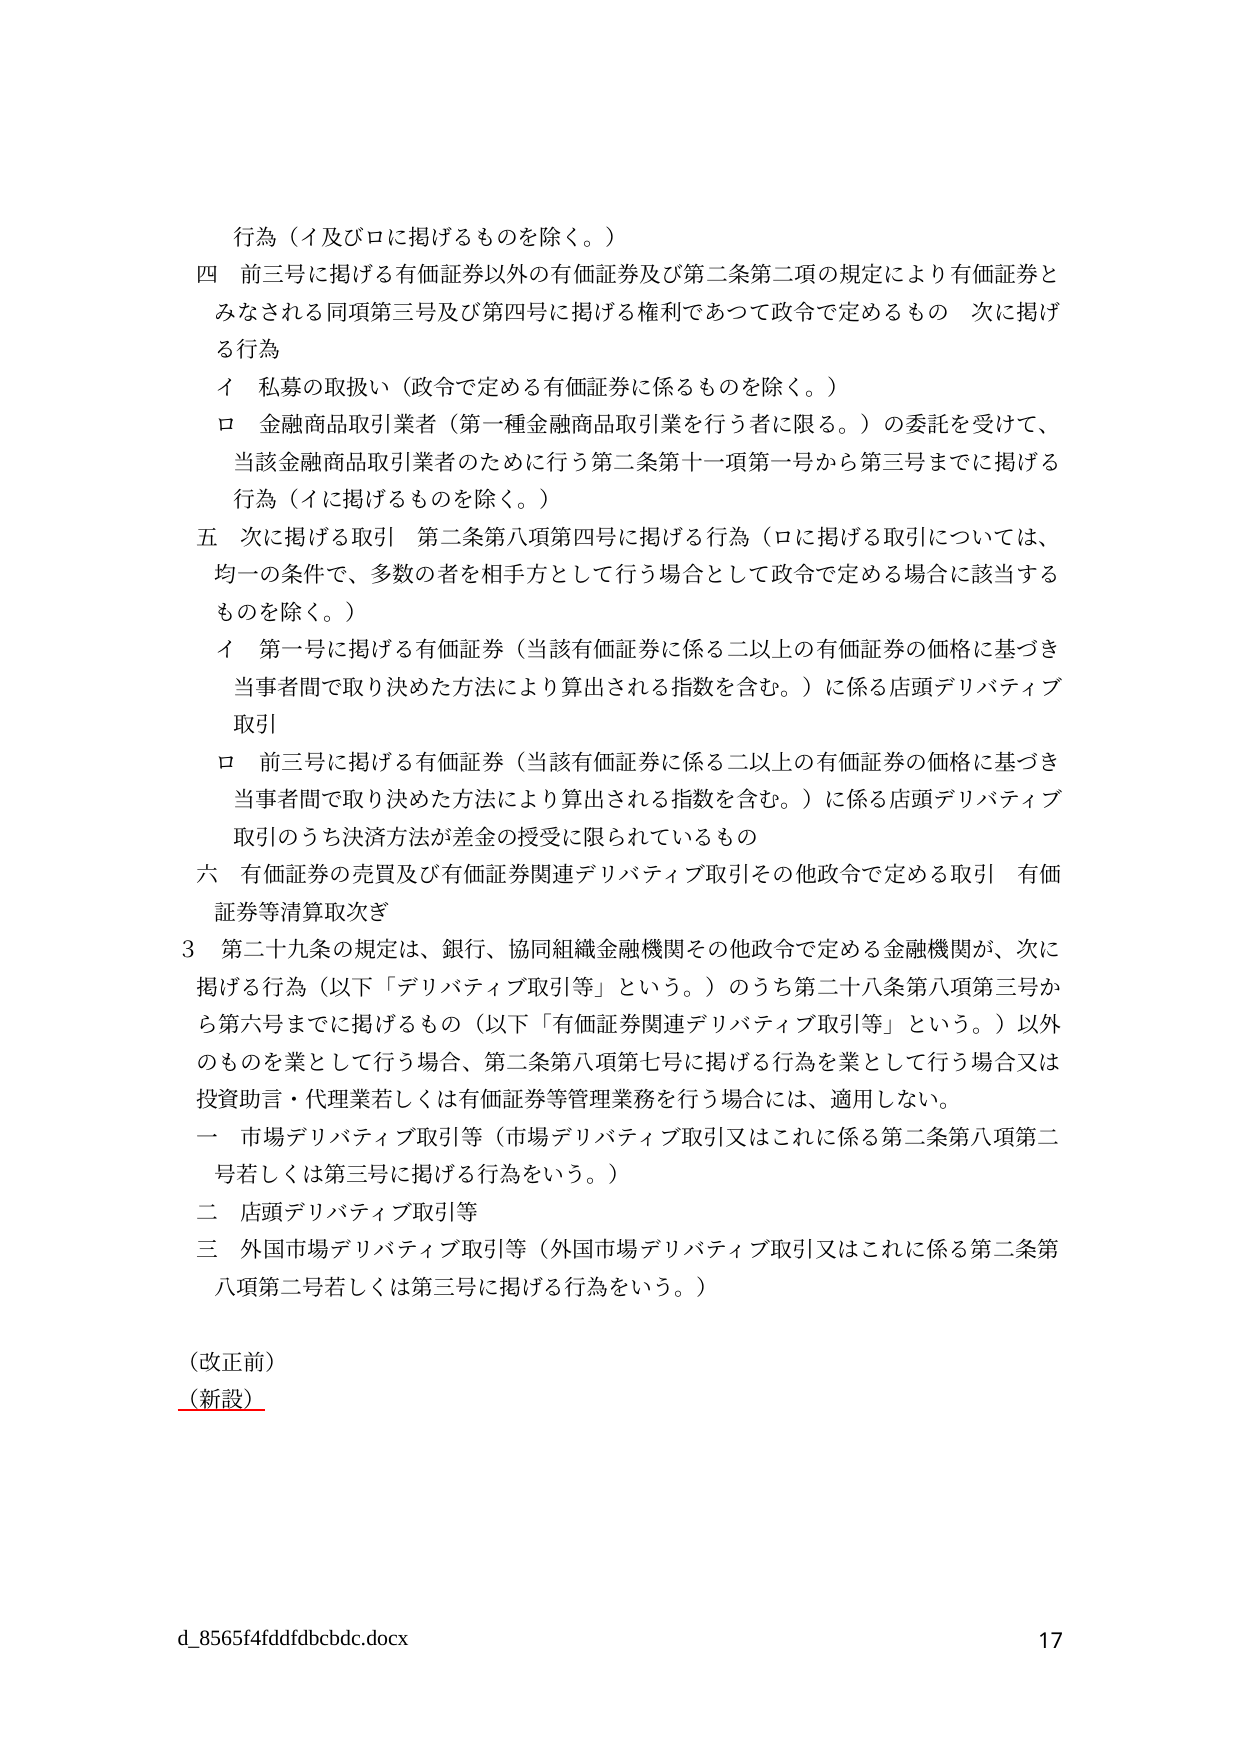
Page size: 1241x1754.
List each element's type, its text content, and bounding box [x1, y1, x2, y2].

text （改正前） [177, 1342, 1063, 1379]
text ロ 金融商品取引業者（第一種金融商品取引業を行う者に限る。）の委託を受けて、当該金融商品取引業者のために行う第二条第十一項第一号から第三号までに掲げる行為（イに掲げるものを除く。） [215, 404, 1063, 517]
text 六 有価証券の売買及び有価証券関連デリバティブ取引その他政令で定める取引 有価証券等清算取次ぎ [196, 854, 1063, 929]
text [215, 217, 1063, 254]
text 四 前三号に掲げる有価証券以外の有価証券及び第二条第二項の規定により有価証券とみなされる同項第三号及び第四号に掲げる権利であつて政令で定めるもの 次に掲げる行為 [196, 254, 1063, 367]
text 二 店頭デリバティブ取引等 [196, 1192, 1063, 1229]
text ロ 前三号に掲げる有価証券（当該有価証券に係る二以上の有価証券の価格に基づき当事者間で取り決めた方法により算出される指数を含む。）に係る店頭デリバティブ取引のうち決済方法が差金の授受に限られているもの [215, 742, 1063, 854]
text 五 次に掲げる取引 第二条第八項第四号に掲げる行為（ロに掲げる取引については、均一の条件で、多数の者を相手方として行う場合として政令で定める場合に該当するものを除く。） [196, 517, 1063, 629]
text ３ 第二十九条の規定は、銀行、協同組織金融機関その他政令で定める金融機関が、次に掲げる行為（以下「デリバティブ取引等」という。）のうち第二十八条第八項第三号から第六号までに掲げるもの（以下「有価証券関連デリバティブ取引等」という。）以外のものを業として行う場合、第二条第八項第七号に掲げる行為を業として行う場合又は投資助言・代理業若しくは有価証券等管理業務を行う場合には、適用しない。 [177, 929, 1063, 1117]
text 三 外国市場デリバティブ取引等（外国市場デリバティブ取引又はこれに係る第二条第八項第二号若しくは第三号に掲げる行為をいう。） [196, 1229, 1063, 1304]
text （新設） [177, 1379, 1063, 1417]
text イ 第一号に掲げる有価証券（当該有価証券に係る二以上の有価証券の価格に基づき当事者間で取り決めた方法により算出される指数を含む。）に係る店頭デリバティブ取引 [215, 629, 1063, 742]
text 一 市場デリバティブ取引等（市場デリバティブ取引又はこれに係る第二条第八項第二号若しくは第三号に掲げる行為をいう。） [196, 1117, 1063, 1192]
text イ 私募の取扱い（政令で定める有価証券に係るものを除く。） [215, 367, 1063, 404]
